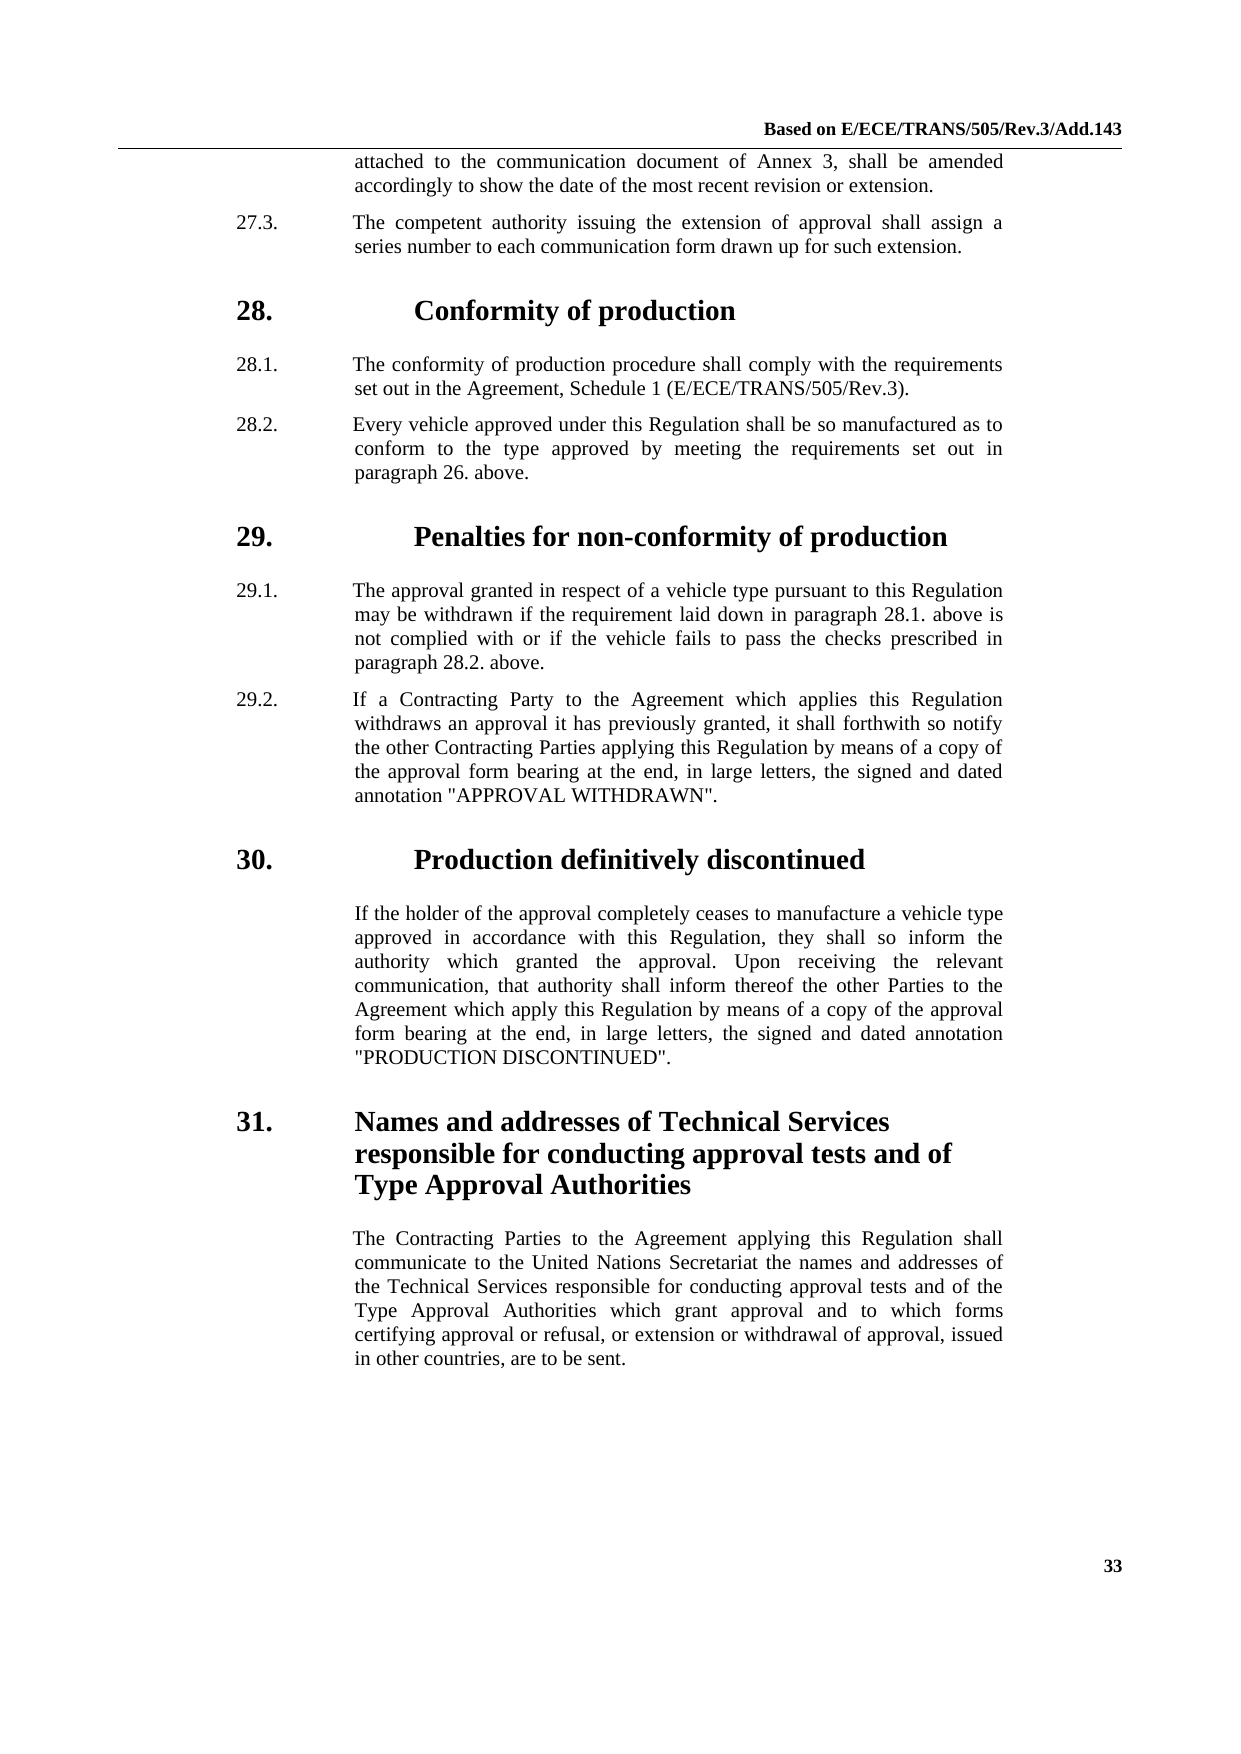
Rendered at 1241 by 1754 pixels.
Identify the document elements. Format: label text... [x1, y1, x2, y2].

text The Contracting Parties to the Agreement applying this Regulation shall communicate to the United Nations Secretariat the names and addresses of the Technical Services responsible for conducting approval tests and of the Type Approval Authorities which grant approval and to which forms certifying approval or refusal, or extension or withdrawal of approval, issued in other countries, are to be sent. [236, 1226, 1004, 1370]
text 27.3. The competent authority issuing the extension of approval shall assign a series number to each communication form drawn up for such extension. [236, 210, 1004, 258]
text 29.2. If a Contracting Party to the Agreement which applies this Regulation withdraws an approval it has previously granted, it shall forthwith so notify the other Contracting Parties applying this Regulation by means of a copy of the approval form bearing at the end, in large letters, the signed and dated annotation "APPROVAL WITHDRAWN". [236, 687, 1004, 807]
text 28.1. The conformity of production procedure shall comply with the requirements set out in the Agreement, Schedule 1 (E/ECE/TRANS/505/Rev.3). [236, 352, 1004, 400]
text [236, 149, 1004, 197]
text 28. Conformity of production [118, 295, 1004, 327]
text 31. Names and addresses of Technical Services responsible for conducting approval tests and of Type Approval Authorities [118, 1107, 1004, 1201]
text If the holder of the approval completely ceases to manufacture a vehicle type approved in accordance with this Regulation, they shall so inform the authority which granted the approval. Upon receiving the relevant communication, that authority shall inform thereof the other Parties to the Agreement which apply this Regulation by means of a copy of the approval form bearing at the end, in large letters, the signed and dated annotation "PRODUCTION DISCONTINUED". [236, 901, 1004, 1069]
text 30. Production definitively discontinued [118, 845, 1004, 876]
text 29.1. The approval granted in respect of a vehicle type pursuant to this Regulation may be withdrawn if the requirement laid down in paragraph 28.1. above is not complied with or if the vehicle fails to pass the checks prescribed in paragraph 28.2. above. [236, 578, 1004, 674]
text 29. Penalties for non-conformity of production [118, 522, 1004, 553]
text 28.2. Every vehicle approved under this Regulation shall be so manufactured as to conform to the type approved by meeting the requirements set out in paragraph 26. above. [236, 412, 1004, 484]
